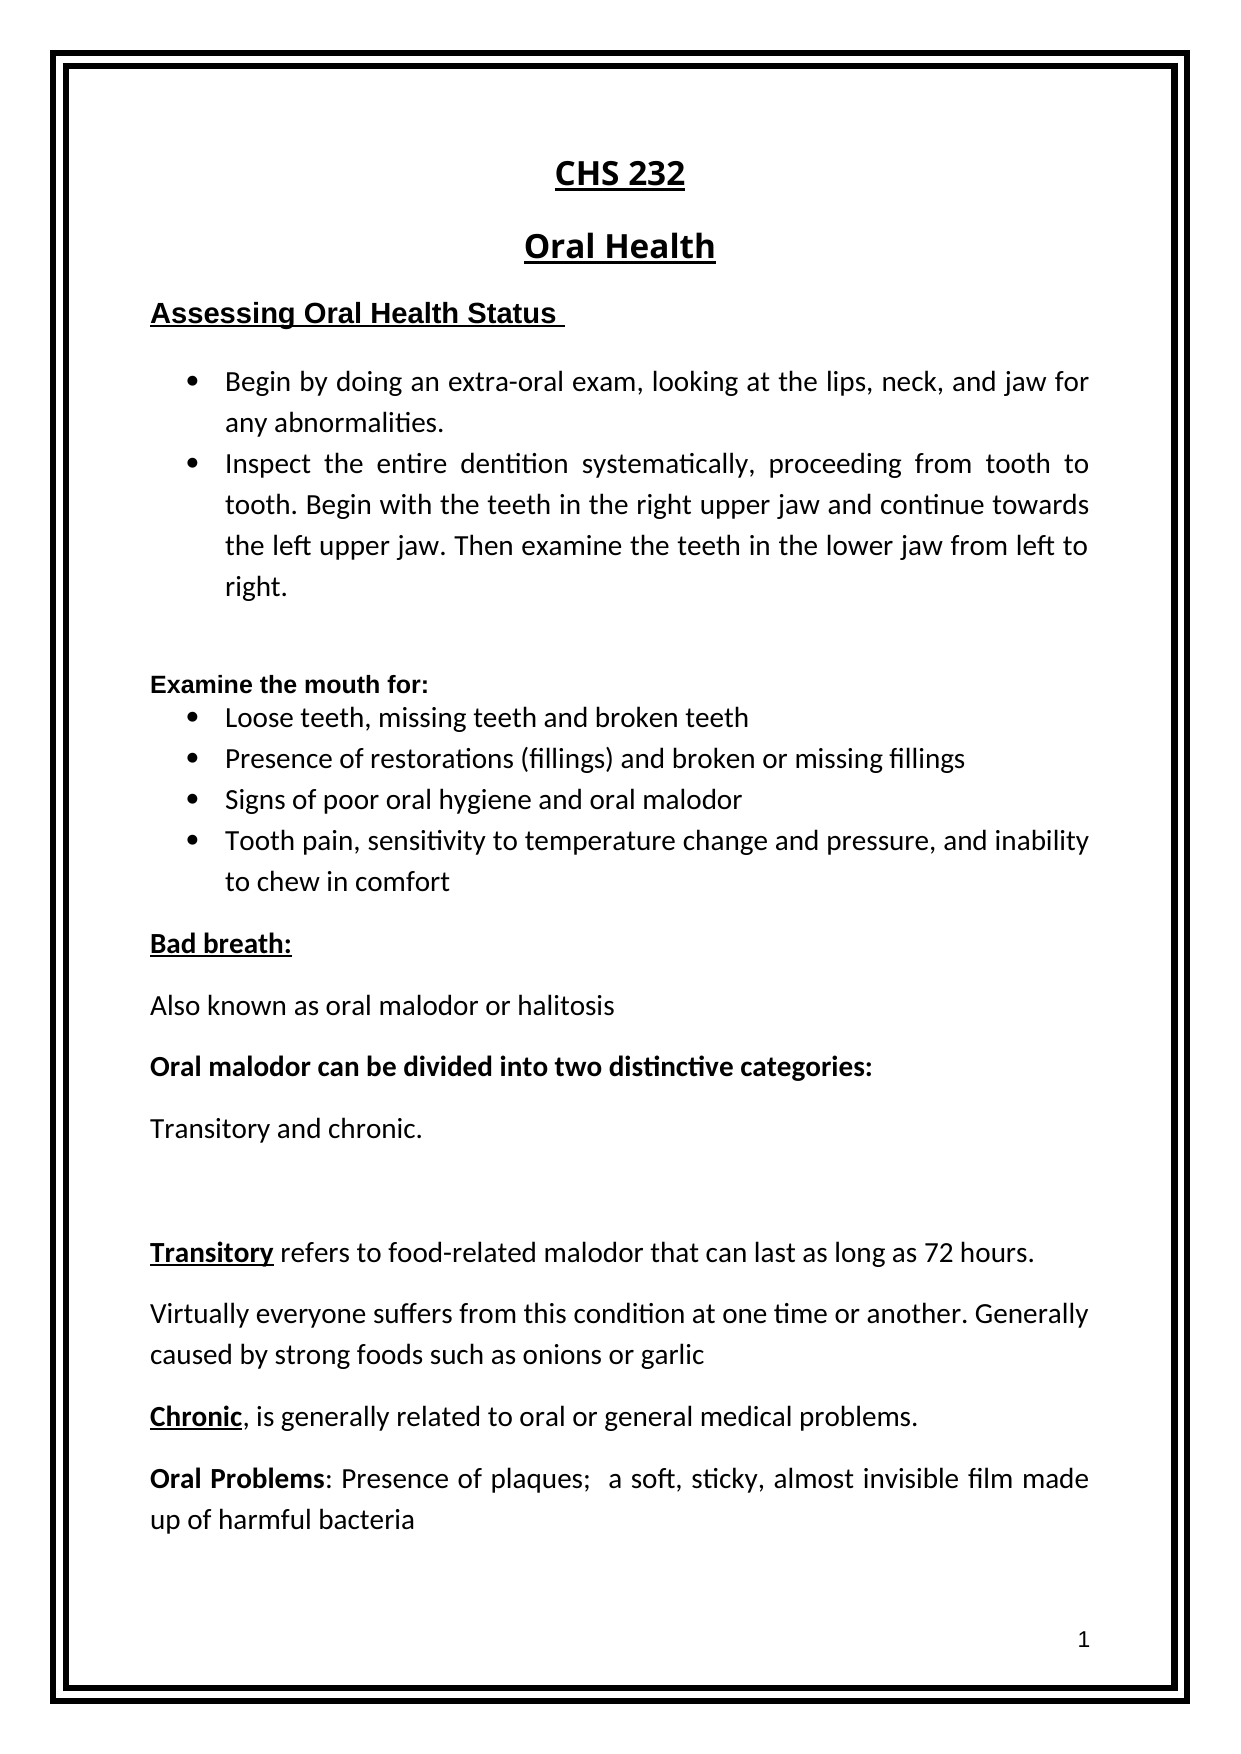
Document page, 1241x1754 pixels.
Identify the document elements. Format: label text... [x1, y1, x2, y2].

list Begin by doing an extra-oral exam, looking at the lips, neck, and jaw for any abnormalities. [187, 363, 1090, 440]
list Loose teeth, missing teeth and broken teeth [187, 699, 1090, 735]
list Tooth pain, sensitivity to temperature change and pressure, and inability to chew in comfort [187, 822, 1090, 899]
text Transitory refers to food-related malodor that can last as long as 72 hours. [150, 1234, 1090, 1269]
text Chronic, is generally related to oral or general medical problems. [150, 1398, 1090, 1434]
list Signs of poor oral hygiene and oral malodor [187, 781, 1090, 817]
text Bad breath: [150, 925, 1090, 960]
text Oral malodor can be divided into two distinctive categories: [150, 1048, 1090, 1084]
list Presence of restorations (fillings) and broken or missing fillings [187, 740, 1090, 776]
list Inspect the entire dentition systematically, proceeding from tooth to tooth. Begin with the teeth in the right upper jaw and continue towards the left upper jaw. Then examine the teeth in the lower jaw from left to right. [187, 445, 1090, 603]
text Virtually everyone suffers from this condition at one time or another. Generally caused by strong foods such as onions or garlic [150, 1295, 1090, 1372]
text Oral Health [150, 223, 1090, 268]
text CHS 232 [150, 150, 1090, 195]
text Oral Problems: Presence of plaques; a soft, sticky, almost invisible film made up of harmful bacteria [150, 1460, 1090, 1536]
text Examine the mouth for: [150, 671, 1090, 699]
text Transitory and chronic. [150, 1110, 1090, 1146]
text Also known as oral malodor or halitosis [150, 987, 1090, 1022]
text Assessing Oral Health Status [150, 296, 1090, 329]
